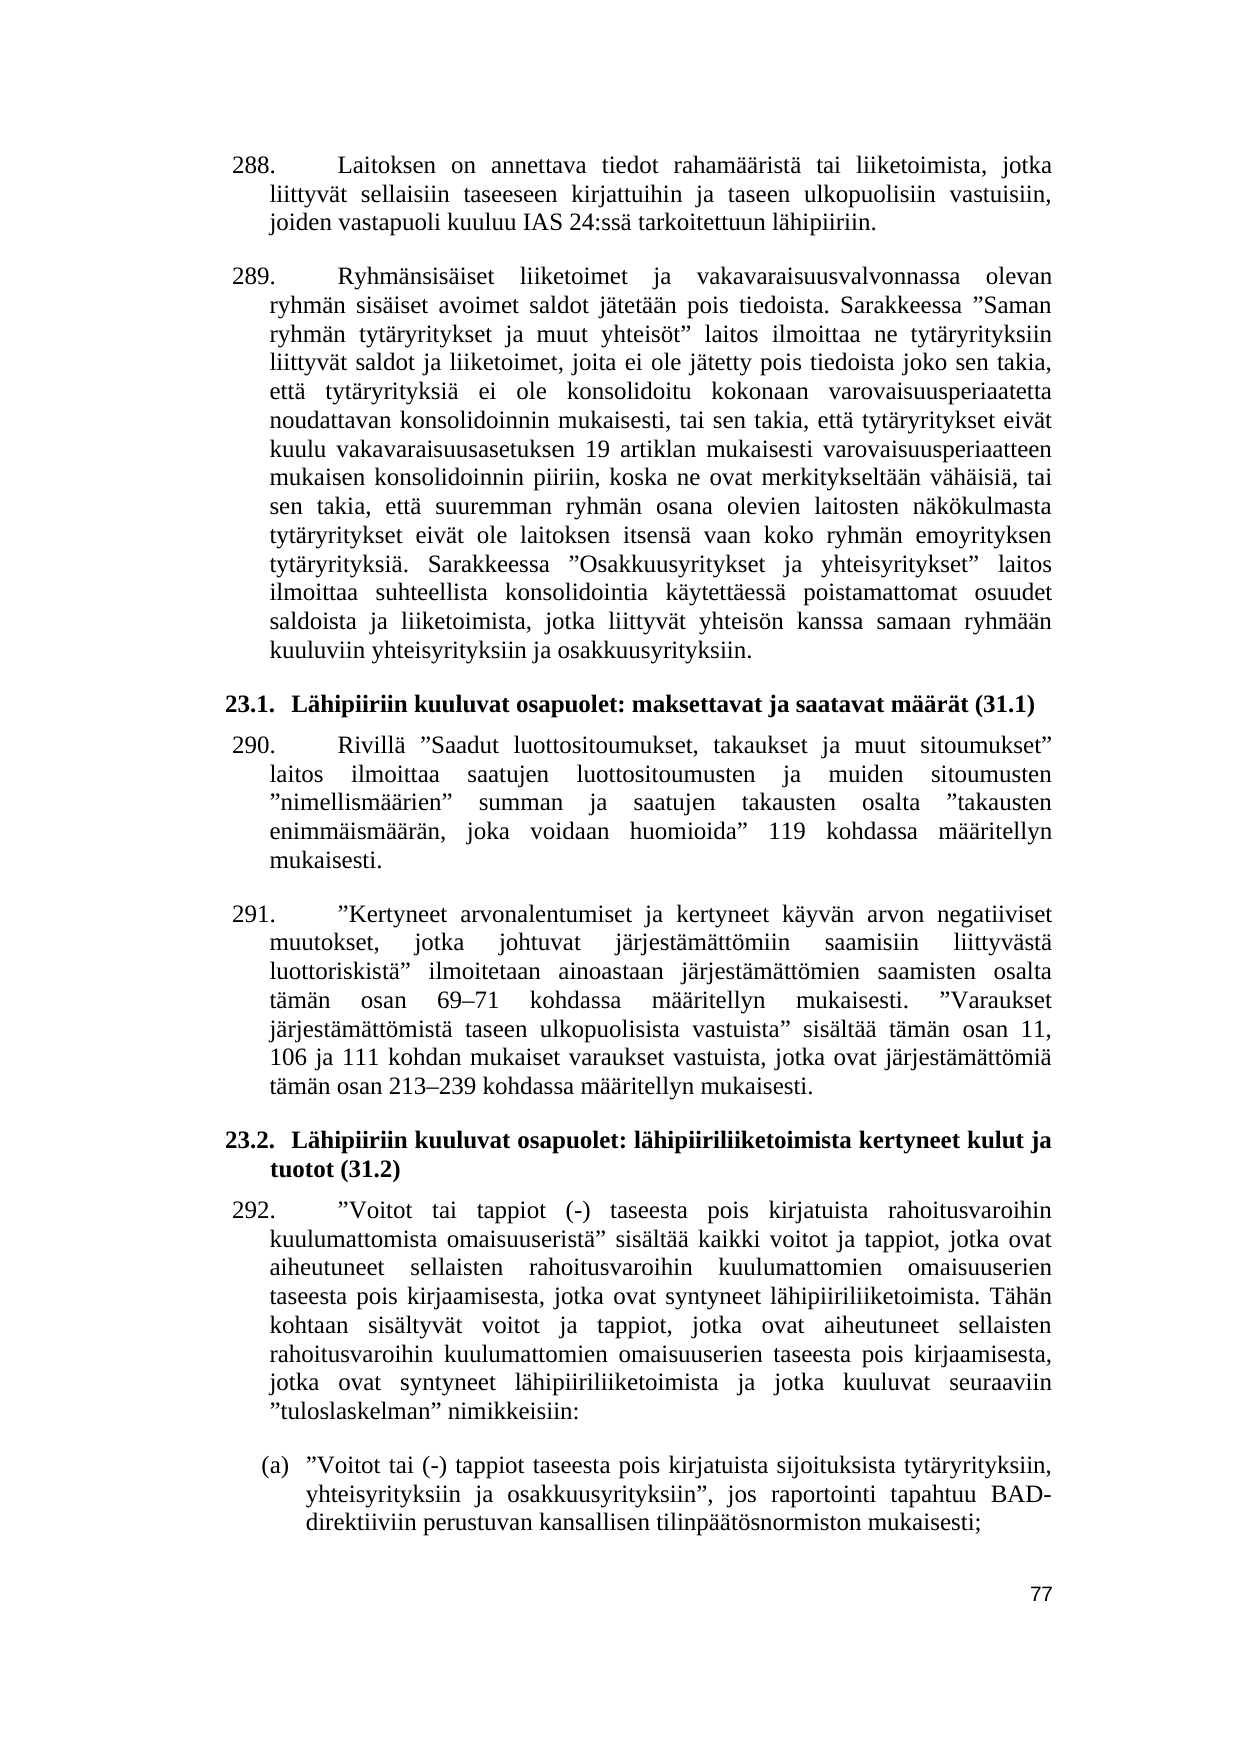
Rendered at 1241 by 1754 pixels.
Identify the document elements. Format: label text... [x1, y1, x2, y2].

text Ryhmänsisäiset liiketoimet ja vakavaraisuusvalvonnassa olevan ryhmän sisäiset avoimet saldot jätetään pois tiedoista. Sarakkeessa ”Saman ryhmän tytäryritykset ja muut yhteisöt” laitos ilmoittaa ne tytäryrityksiin liittyvät saldot ja liiketoimet, joita ei ole jätetty pois tiedoista joko sen takia, että tytäryrityksiä ei ole konsolidoitu kokonaan varovaisuusperiaatetta noudattavan konsolidoinnin mukaisesti, tai sen takia, että tytäryritykset eivät kuulu vakavaraisuusasetuksen 19 artiklan mukaisesti varovaisuusperiaatteen mukaisen konsolidoinnin piiriin, koska ne ovat merkitykseltään vähäisiä, tai sen takia, että suuremman ryhmän osana olevien laitosten näkökulmasta tytäryritykset eivät ole laitoksen itsensä vaan koko ryhmän emoyrityksen tytäryrityksiä. Sarakkeessa ”Osakkuusyritykset ja yhteisyritykset” laitos ilmoittaa suhteellista konsolidointia käytettäessä poistamattomat osuudet saldoista ja liiketoimista, jotka liittyvät yhteisön kanssa samaan ryhmään kuuluviin yhteisyrityksiin ja osakkuusyrityksiin. [232, 261, 1053, 664]
subtitle Lähipiiriin kuuluvat osapuolet: lähipiiriliiketoimista kertyneet kulut ja tuotot (31.2) [225, 1125, 1053, 1182]
subtitle Lähipiiriin kuuluvat osapuolet: maksettavat ja saatavat määrät (31.1) [225, 689, 1053, 717]
text Laitoksen on annettava tiedot rahamääristä tai liiketoimista, jotka liittyvät sellaisiin taseeseen kirjattuihin ja taseen ulkopuolisiin vastuisiin, joiden vastapuoli kuuluu IAS 24:ssä tarkoitettuun lähipiiriin. [232, 150, 1053, 236]
text Rivillä ”Saadut luottositoumukset, takaukset ja muut sitoumukset” laitos ilmoittaa saatujen luottositoumusten ja muiden sitoumusten ”nimellismäärien” summan ja saatujen takausten osalta ”takausten enimmäismäärän, joka voidaan huomioida” 119 kohdassa määritellyn mukaisesti. [232, 730, 1053, 874]
text ”Voitot tai tappiot (-) taseesta pois kirjatuista rahoitusvaroihin kuulumattomista omaisuuseristä” sisältää kaikki voitot ja tappiot, jotka ovat aiheutuneet sellaisten rahoitusvaroihin kuulumattomien omaisuuserien taseesta pois kirjaamisesta, jotka ovat syntyneet lähipiiriliiketoimista. Tähän kohtaan sisältyvät voitot ja tappiot, jotka ovat aiheutuneet sellaisten rahoitusvaroihin kuulumattomien omaisuuserien taseesta pois kirjaamisesta, jotka ovat syntyneet lähipiiriliiketoimista ja jotka kuuluvat seuraaviin ”tuloslaskelman” nimikkeisiin: [232, 1195, 1053, 1425]
list ”Voitot tai (-) tappiot taseesta pois kirjatuista sijoituksista tytäryrityksiin, yhteisyrityksiin ja osakkuusyrityksiin”, jos raportointi tapahtuu BAD-direktiiviin perustuvan kansallisen tilinpäätösnormiston mukaisesti; [261, 1450, 1053, 1536]
text ”Kertyneet arvonalentumiset ja kertyneet käyvän arvon negatiiviset muutokset, jotka johtuvat järjestämättömiin saamisiin liittyvästä luottoriskistä” ilmoitetaan ainoastaan järjestämättömien saamisten osalta tämän osan 69–71 kohdassa määritellyn mukaisesti. ”Varaukset järjestämättömistä taseen ulkopuolisista vastuista” sisältää tämän osan 11, 106 ja 111 kohdan mukaiset varaukset vastuista, jotka ovat järjestämättömiä tämän osan 213–239 kohdassa määritellyn mukaisesti. [232, 899, 1053, 1100]
